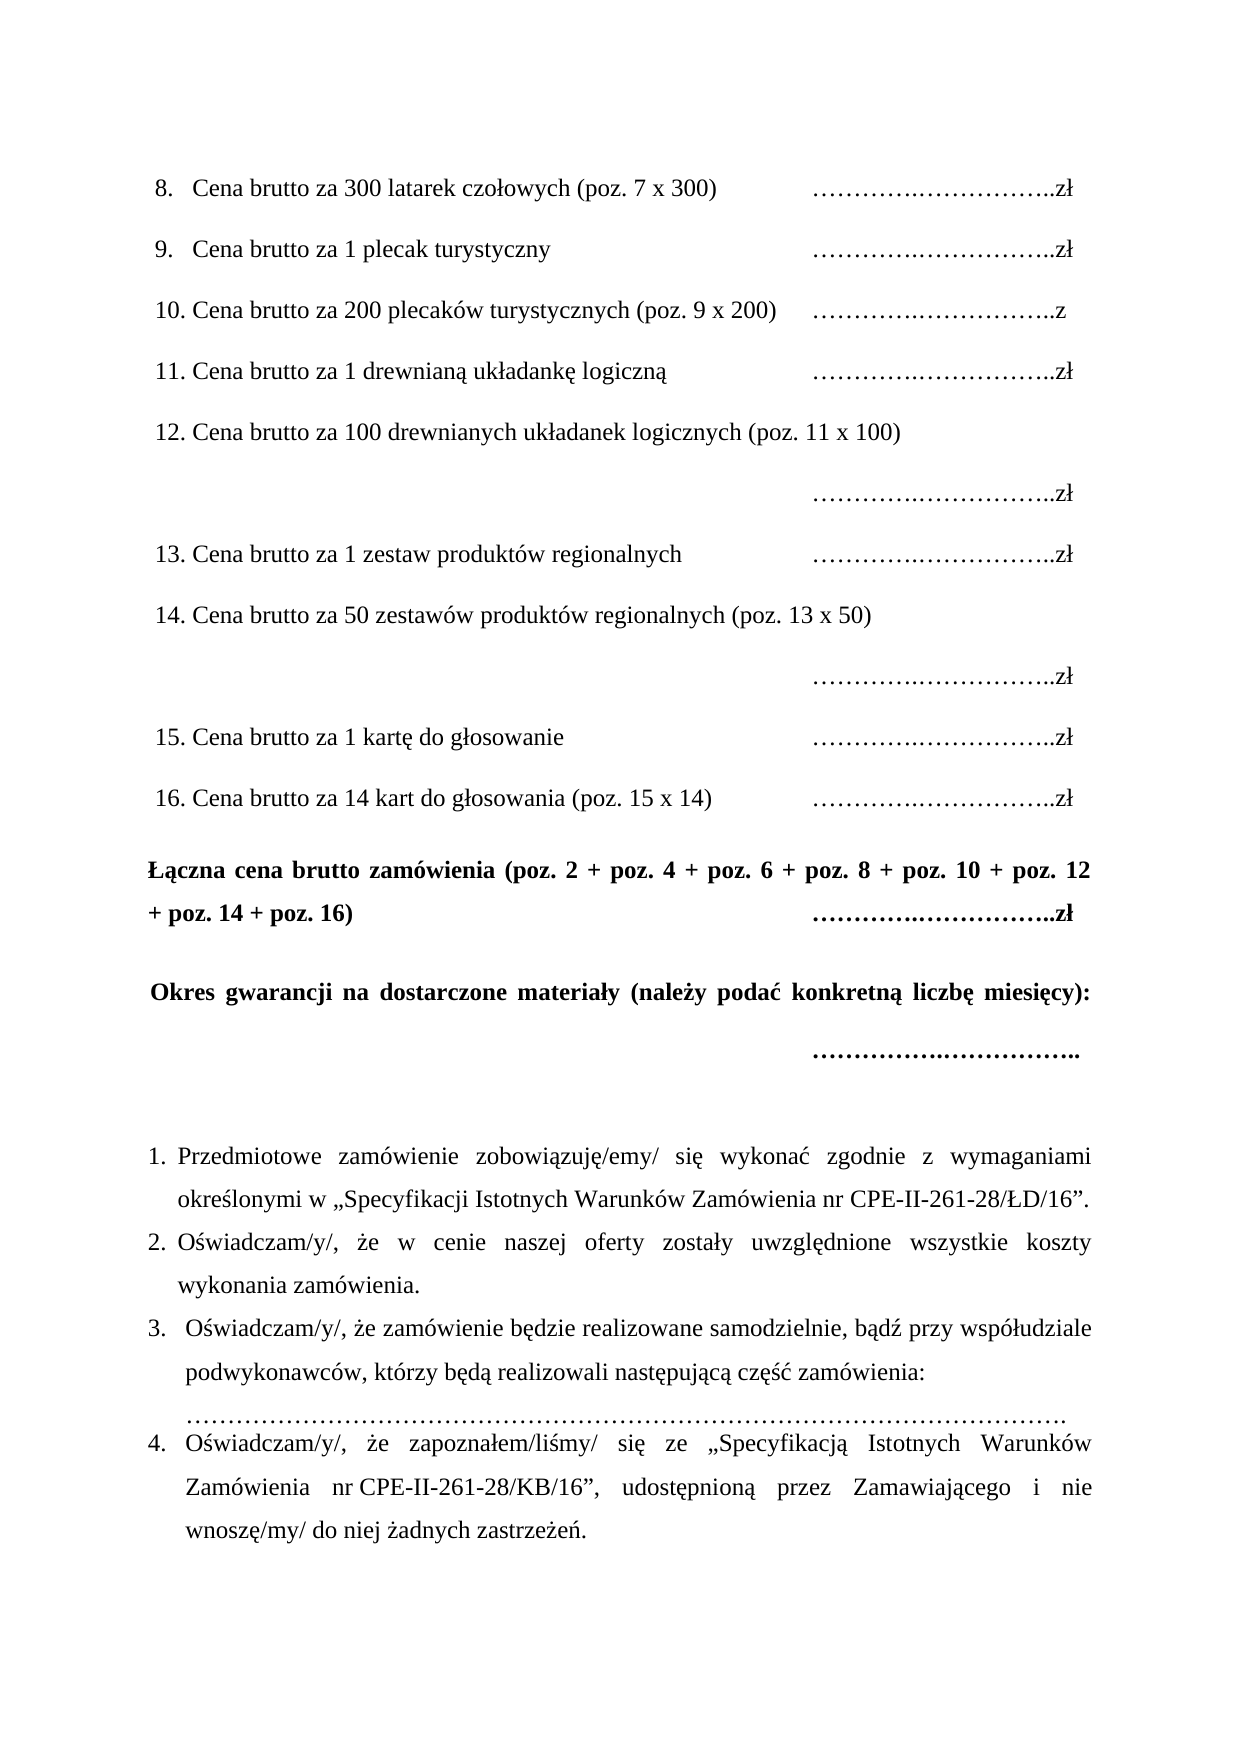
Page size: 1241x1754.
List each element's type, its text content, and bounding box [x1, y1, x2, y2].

list Oświadczam/y/, że w cenie naszej oferty zostały uwzględnione wszystkie koszty wykonania zamówienia. [148, 1227, 1093, 1299]
list Cena brutto za 50 zestawów produktów regionalnych (poz. 13 x 50) ………….……………..zł [154, 575, 1093, 697]
list Cena brutto za 1 kartę do głosowanie ………….……………..zł [154, 697, 1093, 758]
list Cena brutto za 1 zestaw produktów regionalnych ………….……………..zł [154, 514, 1093, 575]
text ……………………………………………………………………………………………. [185, 1400, 1093, 1428]
text Łączna cena brutto zamówienia (poz. 2 + poz. 4 + poz. 6 + poz. 8 + poz. 10 + poz. 12 + poz. 14 + poz. 16) ………….……………..zł [148, 855, 1093, 927]
text Okres gwarancji na dostarczone materiały (należy podać konkretną liczbę miesięcy): …………….…………….. [150, 977, 1093, 1064]
list Przedmiotowe zamówienie zobowiązuję/emy/ się wykonać zgodnie z wymaganiami określonymi w „Specyfikacji Istotnych Warunków Zamówienia nr CPE-II-261-28/ŁD/16”. [148, 1141, 1093, 1213]
list Oświadczam/y/, że zapoznałem/liśmy/ się ze „Specyfikacją Istotnych Warunków Zamówienia nr CPE-II-261-28/KB/16”, udostępnioną przez Zamawiającego i nie wnoszę/my/ do niej żadnych zastrzeżeń. [148, 1428, 1093, 1543]
list Cena brutto za 200 plecaków turystycznych (poz. 9 x 200) ………….……………..z [154, 270, 1093, 331]
list Cena brutto za 300 latarek czołowych (poz. 7 x 300) ………….……………..zł [154, 148, 1093, 209]
list Oświadczam/y/, że zamówienie będzie realizowane samodzielnie, bądź przy współudziale podwykonawców, którzy będą realizowali następującą część zamówienia: [148, 1313, 1093, 1385]
list Cena brutto za 14 kart do głosowania (poz. 15 x 14) ………….……………..zł [154, 758, 1093, 819]
list Cena brutto za 100 drewnianych układanek logicznych (poz. 11 x 100) ………….……………..zł [154, 392, 1093, 514]
list Cena brutto za 1 plecak turystyczny ………….……………..zł [154, 209, 1093, 270]
list Cena brutto za 1 drewnianą układankę logiczną ………….……………..zł [154, 331, 1093, 392]
